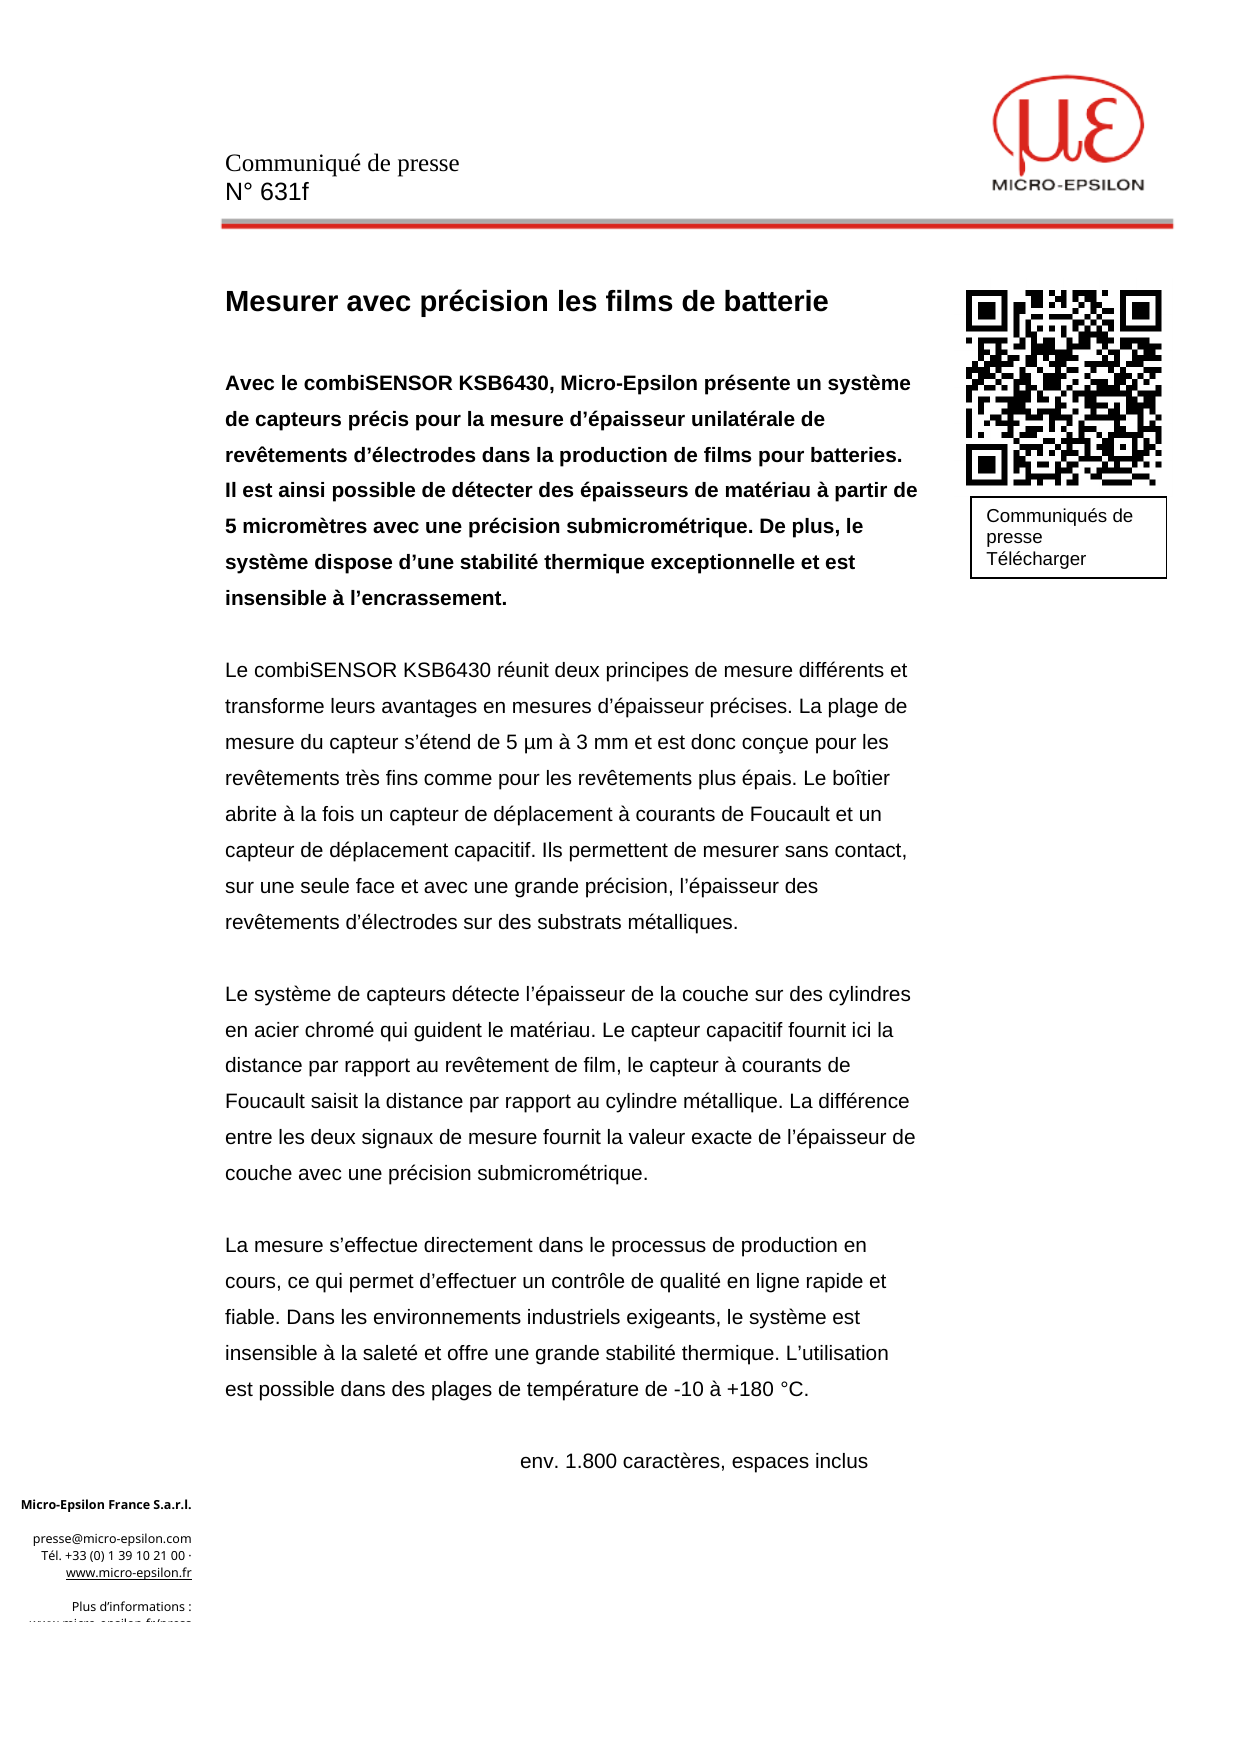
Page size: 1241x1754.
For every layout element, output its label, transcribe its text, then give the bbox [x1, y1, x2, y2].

text env. 1.800 caractères, espaces inclus [446, 1449, 919, 1473]
text Avec le combiSENSOR KSB6430, Micro-Epsilon présente un système de capteurs précis pour la mesure d’épaisseur unilatérale de revêtements d’électrodes dans la production de films pour batteries. Il est ainsi possible de détecter des épaisseurs de matériau à partir de 5 micromètres avec une précision submicrométrique. De plus, le système dispose d’une stabilité thermique exceptionnelle et est insensible à l’encrassement. [225, 371, 919, 610]
picture [954, 278, 1173, 497]
text La mesure s’effectue directement dans le processus de production en cours, ce qui permet d’effectuer un contrôle de qualité en ligne rapide et fiable. Dans les environnements industriels exigeants, le système est insensible à la saleté et offre une grande stabilité thermique. L’utilisation est possible dans des plages de température de -10 à +180 °C. [225, 1233, 919, 1401]
text Le combiSENSOR KSB6430 réunit deux principes de mesure différents et transforme leurs avantages en mesures d’épaisseur précises. La plage de mesure du capteur s’étend de 5 µm à 3 mm et est donc conçue pour les revêtements très fins comme pour les revêtements plus épais. Le boîtier abrite à la fois un capteur de déplacement à courants de Foucault et un capteur de déplacement capacitif. Ils permettent de mesurer sans contact, sur une seule face et avec une grande précision, l’épaisseur des revêtements d’électrodes sur des substrats métalliques. [225, 658, 919, 933]
text Mesurer avec précision les films de batterie [225, 284, 919, 318]
text Communiqué de presse [225, 148, 919, 176]
text Le système de capteurs détecte l’épaisseur de la couche sur des cylindres en acier chromé qui guident le matériau. Le capteur capacitif fournit ici la distance par rapport au revêtement de film, le capteur à courants de Foucault saisit la distance par rapport au cylindre métallique. La différence entre les deux signaux de mesure fournit la valeur exacte de l’épaisseur de couche avec une précision submicrométrique. [225, 981, 919, 1185]
text N° 631f [225, 176, 919, 205]
